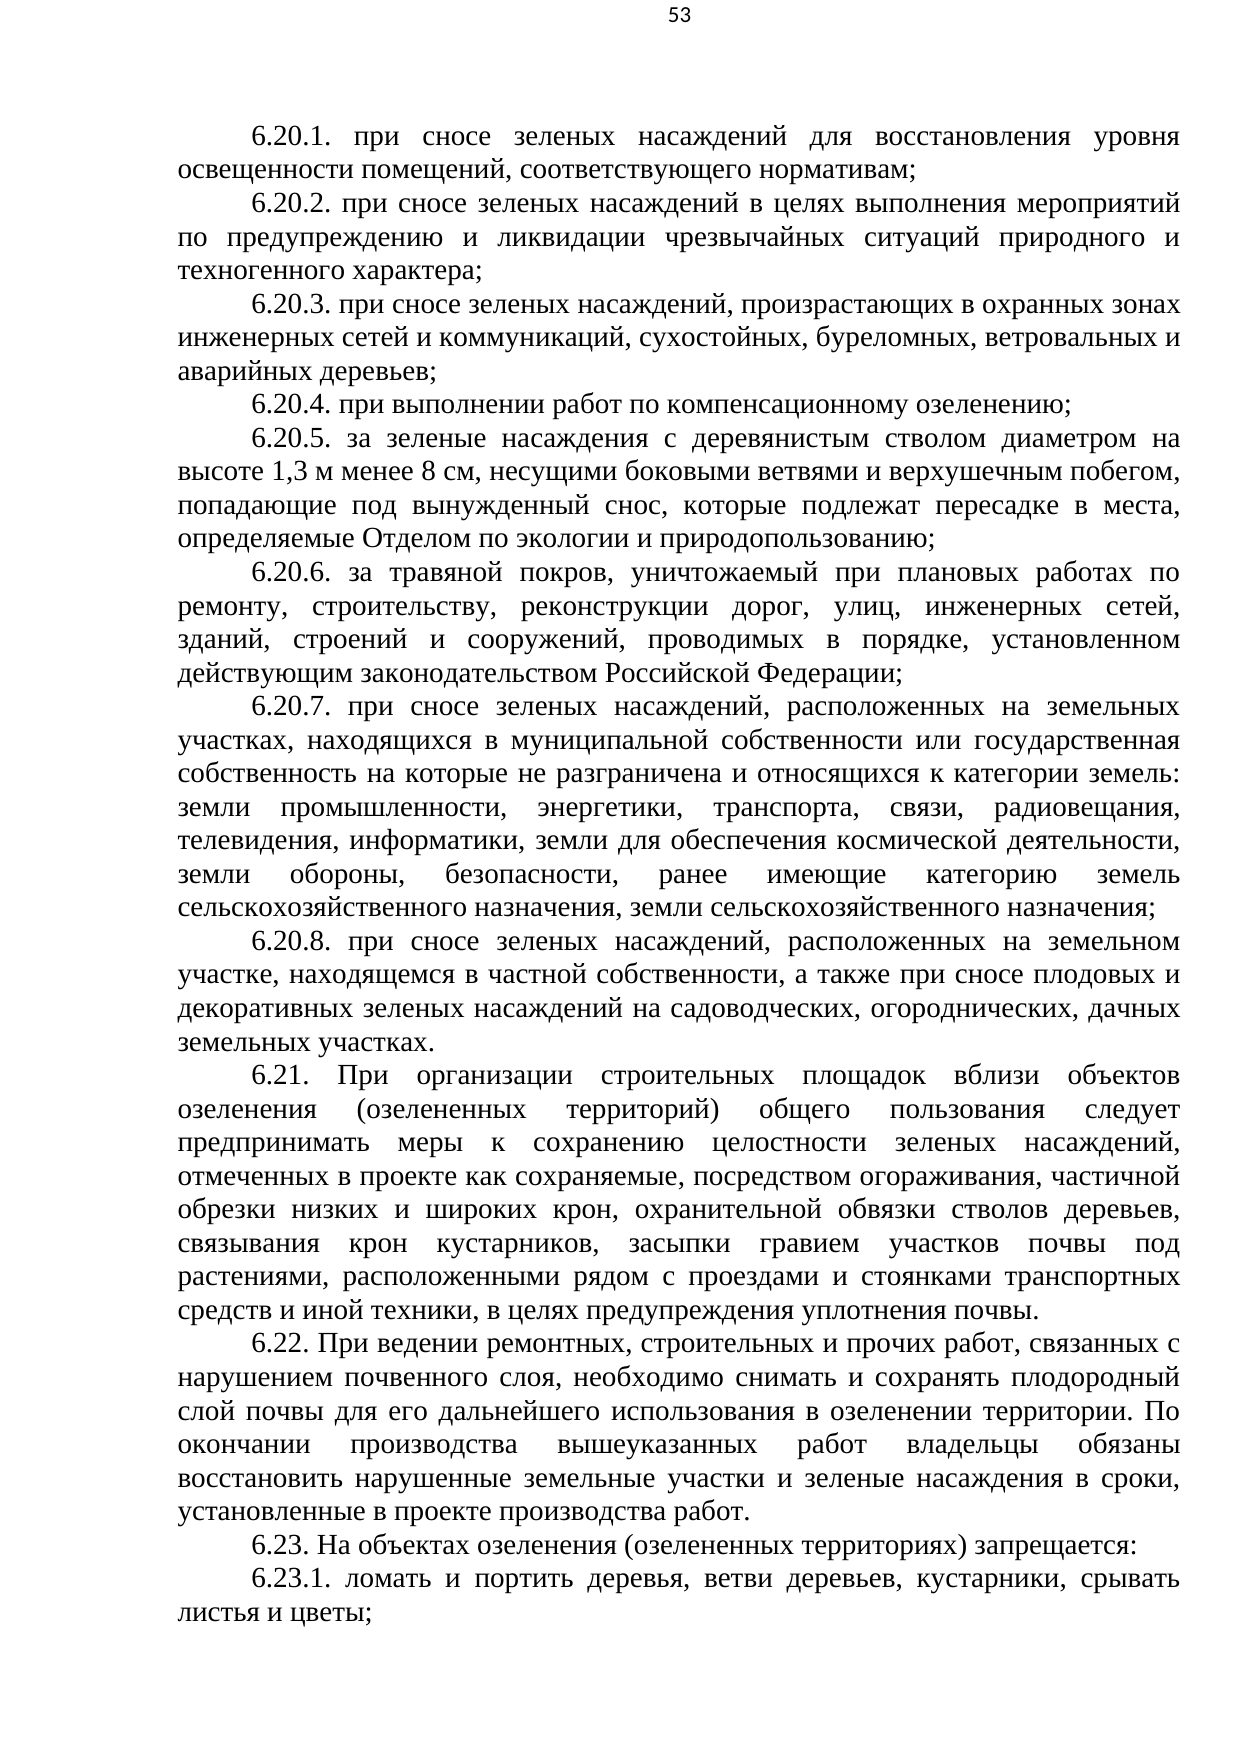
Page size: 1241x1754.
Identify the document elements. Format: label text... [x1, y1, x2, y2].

text 6.20.1. при сносе зеленых насаждений для восстановления уровня освещенности помещений, соответствующего нормативам; [177, 118, 1181, 185]
text 6.20.5. за зеленые насаждения с деревянистым стволом диаметром на высоте 1,3 м менее 8 см, несущими боковыми ветвями и верхушечным побегом, попадающие под вынужденный снос, которые подлежат пересадке в места, определяемые Отделом по экологии и природопользованию; [177, 420, 1181, 554]
text 6.20.6. за травяной покров, уничтожаемый при плановых работах по ремонту, строительству, реконструкции дорог, улиц, инженерных сетей, зданий, строений и сооружений, проводимых в порядке, установленном действующим законодательством Российской Федерации; [177, 554, 1181, 688]
text 6.21. При организации строительных площадок вблизи объектов озеленения (озелененных территорий) общего пользования следует предпринимать меры к сохранению целостности зеленых насаждений, отмеченных в проекте как сохраняемые, посредством огораживания, частичной обрезки низких и широких крон, охранительной обвязки стволов деревьев, связывания крон кустарников, засыпки гравием участков почвы под растениями, расположенными рядом с проездами и стоянками транспортных средств и иной техники, в целях предупреждения уплотнения почвы. [177, 1057, 1181, 1326]
text 6.23.1. ломать и портить деревья, ветви деревьев, кустарники, срывать листья и цветы; [177, 1560, 1181, 1627]
text 6.23. На объектах озеленения (озелененных территориях) запрещается: [177, 1527, 1181, 1560]
text 6.20.3. при сносе зеленых насаждений, произрастающих в охранных зонах инженерных сетей и коммуникаций, сухостойных, буреломных, ветровальных и аварийных деревьев; [177, 286, 1181, 386]
text 6.22. При ведении ремонтных, строительных и прочих работ, связанных с нарушением почвенного слоя, необходимо снимать и сохранять плодородный слой почвы для его дальнейшего использования в озеленении территории. По окончании производства вышеуказанных работ владельцы обязаны восстановить нарушенные земельные участки и зеленые насаждения в сроки, установленные в проекте производства работ. [177, 1326, 1181, 1527]
text 6.20.4. при выполнении работ по компенсационному озеленению; [177, 386, 1181, 420]
text 6.20.7. при сносе зеленых насаждений, расположенных на земельных участках, находящихся в муниципальной собственности или государственная собственность на которые не разграничена и относящихся к категории земель: земли промышленности, энергетики, транспорта, связи, радиовещания, телевидения, информатики, земли для обеспечения космической деятельности, земли обороны, безопасности, ранее имеющие категорию земель сельскохозяйственного назначения, земли сельскохозяйственного назначения; [177, 688, 1181, 923]
text 6.20.2. при сносе зеленых насаждений в целях выполнения мероприятий по предупреждению и ликвидации чрезвычайных ситуаций природного и техногенного характера; [177, 185, 1181, 286]
text 6.20.8. при сносе зеленых насаждений, расположенных на земельном участке, находящемся в частной собственности, а также при сносе плодовых и декоративных зеленых насаждений на садоводческих, огороднических, дачных земельных участках. [177, 923, 1181, 1057]
